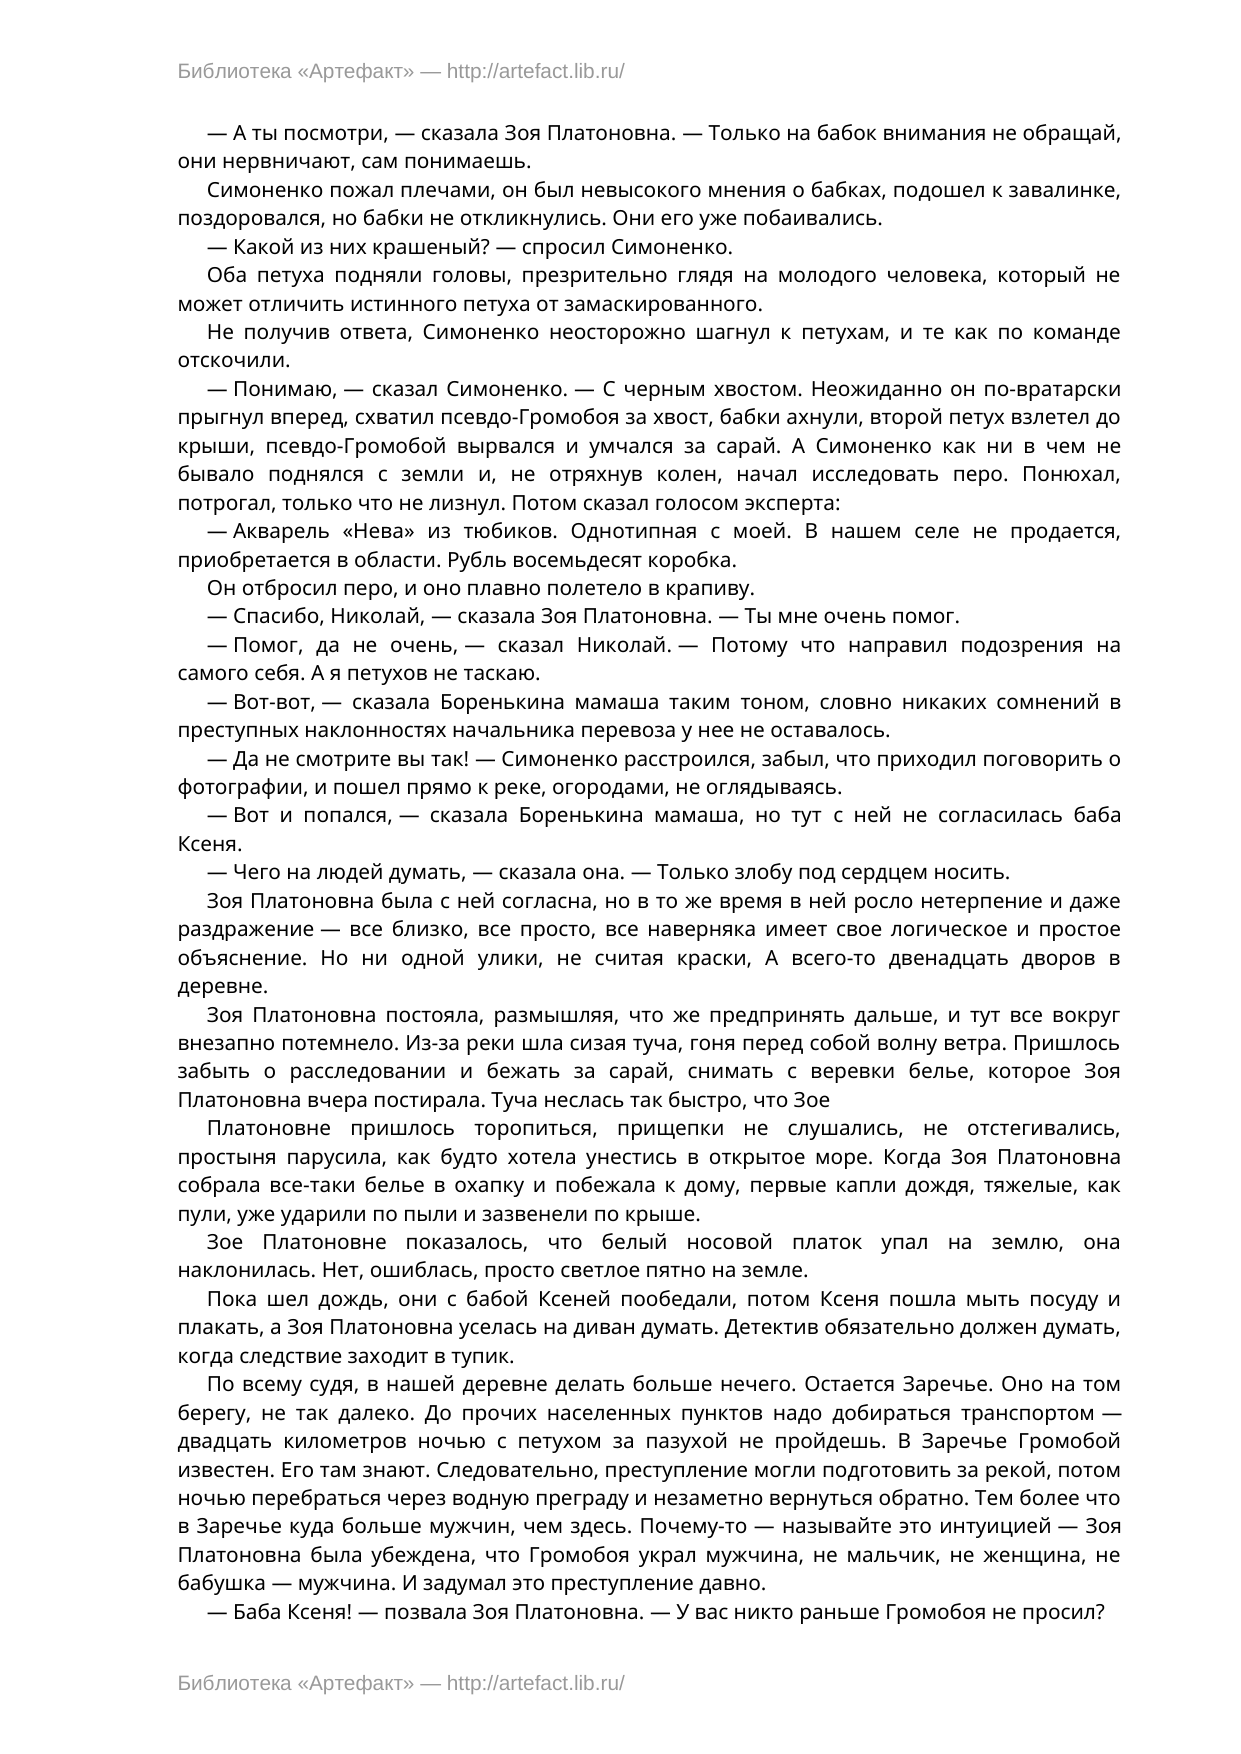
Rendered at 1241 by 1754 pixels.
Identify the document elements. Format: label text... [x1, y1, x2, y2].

text Симоненко пожал плечами, он был невысокого мнения о бабках, подошел к завалинке, поздоровался, но бабки не откликнулись. Они его уже побаивались. [177, 175, 1122, 232]
text — Понимаю, — сказал Симоненко. — С черным хвостом. Неожиданно он по-вратарски прыгнул вперед, схватил псевдо-Громобоя за хвост, бабки ахнули, второй петух взлетел до крыши, псевдо-Громобой вырвался и умчался за сарай. А Симоненко как ни в чем не бывало поднялся с земли и, не отряхнув колен, начал исследовать перо. Понюхал, потрогал, только что не лизнул. Потом сказал голосом эксперта: [177, 374, 1122, 516]
text — Вот-вот, — сказала Боренькина мамаша таким тоном, словно никаких сомнений в преступных наклонностях начальника перевоза у нее не оставалось. [177, 687, 1122, 744]
text — Да не смотрите вы так! — Симоненко расстроился, забыл, что приходил поговорить о фотографии, и пошел прямо к реке, огородами, не оглядываясь. [177, 744, 1122, 801]
text Зоя Платоновна постояла, размышляя, что же предпринять дальше, и тут все вокруг внезапно потемнело. Из-за реки шла сизая туча, гоня перед собой волну ветра. Пришлось забыть о расследовании и бежать за сарай, снимать с веревки белье, которое Зоя Платоновна вчера постирала. Туча неслась так быстро, что Зое [177, 1000, 1122, 1113]
text — Акварель «Нева» из тюбиков. Однотипная с моей. В нашем селе не продается, приобретается в области. Рубль восемьдесят коробка. [177, 516, 1122, 573]
text — Вот и попался, — сказала Боренькина мамаша, но тут с ней не согласилась баба Ксеня. [177, 801, 1122, 857]
text По всему судя, в нашей деревне делать больше нечего. Остается Заречье. Оно на том берегу, не так далеко. До прочих населенных пунктов надо добираться транспортом — двадцать километров ночью с петухом за пазухой не пройдешь. В Заречье Громобой известен. Его там знают. Следовательно, преступление могли подготовить за рекой, потом ночью перебраться через водную преграду и незаметно вернуться обратно. Тем более что в Заречье куда больше мужчин, чем здесь. Почему-то — называйте это интуицией — Зоя Платоновна была убеждена, что Громобоя украл мужчина, не мальчик, не женщина, не бабушка — мужчина. И задумал это преступление давно. [177, 1369, 1122, 1597]
text — А ты посмотри, — сказала Зоя Платоновна. — Только на бабок внимания не обращай, они нервничают, сам понимаешь. [177, 118, 1122, 175]
text — Чего на людей думать, — сказала она. — Только злобу под сердцем носить. [177, 857, 1122, 886]
text — Баба Ксеня! — позвала Зоя Платоновна. — У вас никто раньше Громобоя не просил? [177, 1597, 1122, 1625]
text Оба петуха подняли головы, презрительно глядя на молодого человека, который не может отличить истинного петуха от замаскированного. [177, 260, 1122, 317]
text Не получив ответа, Симоненко неосторожно шагнул к петухам, и те как по команде отскочили. [177, 317, 1122, 374]
text Зое Платоновне показалось, что белый носовой платок упал на землю, она наклонилась. Нет, ошиблась, просто светлое пятно на земле. [177, 1227, 1122, 1284]
text Платоновне пришлось торопиться, прищепки не слушались, не отстегивались, простыня парусила, как будто хотела унестись в открытое море. Когда Зоя Платоновна собрала все-таки белье в охапку и побежала к дому, первые капли дождя, тяжелые, как пули, уже ударили по пыли и зазвенели по крыше. [177, 1113, 1122, 1227]
text Зоя Платоновна была с ней согласна, но в то же время в ней росло нетерпение и даже раздражение — все близко, все просто, все наверняка имеет свое логическое и простое объяснение. Но ни одной улики, не считая краски, А всего-то двенадцать дворов в деревне. [177, 886, 1122, 1000]
text Он отбросил перо, и оно плавно полетело в крапиву. [177, 573, 1122, 602]
text Пока шел дождь, они с бабой Ксеней пообедали, потом Ксеня пошла мыть посуду и плакать, а Зоя Платоновна уселась на диван думать. Детектив обязательно должен думать, когда следствие заходит в тупик. [177, 1284, 1122, 1369]
text — Какой из них крашеный? — спросил Симоненко. [177, 232, 1122, 260]
text — Помог, да не очень, — сказал Николай. — Потому что направил подозрения на самого себя. А я петухов не таскаю. [177, 630, 1122, 687]
text — Спасибо, Николай, — сказала Зоя Платоновна. — Ты мне очень помог. [177, 602, 1122, 630]
